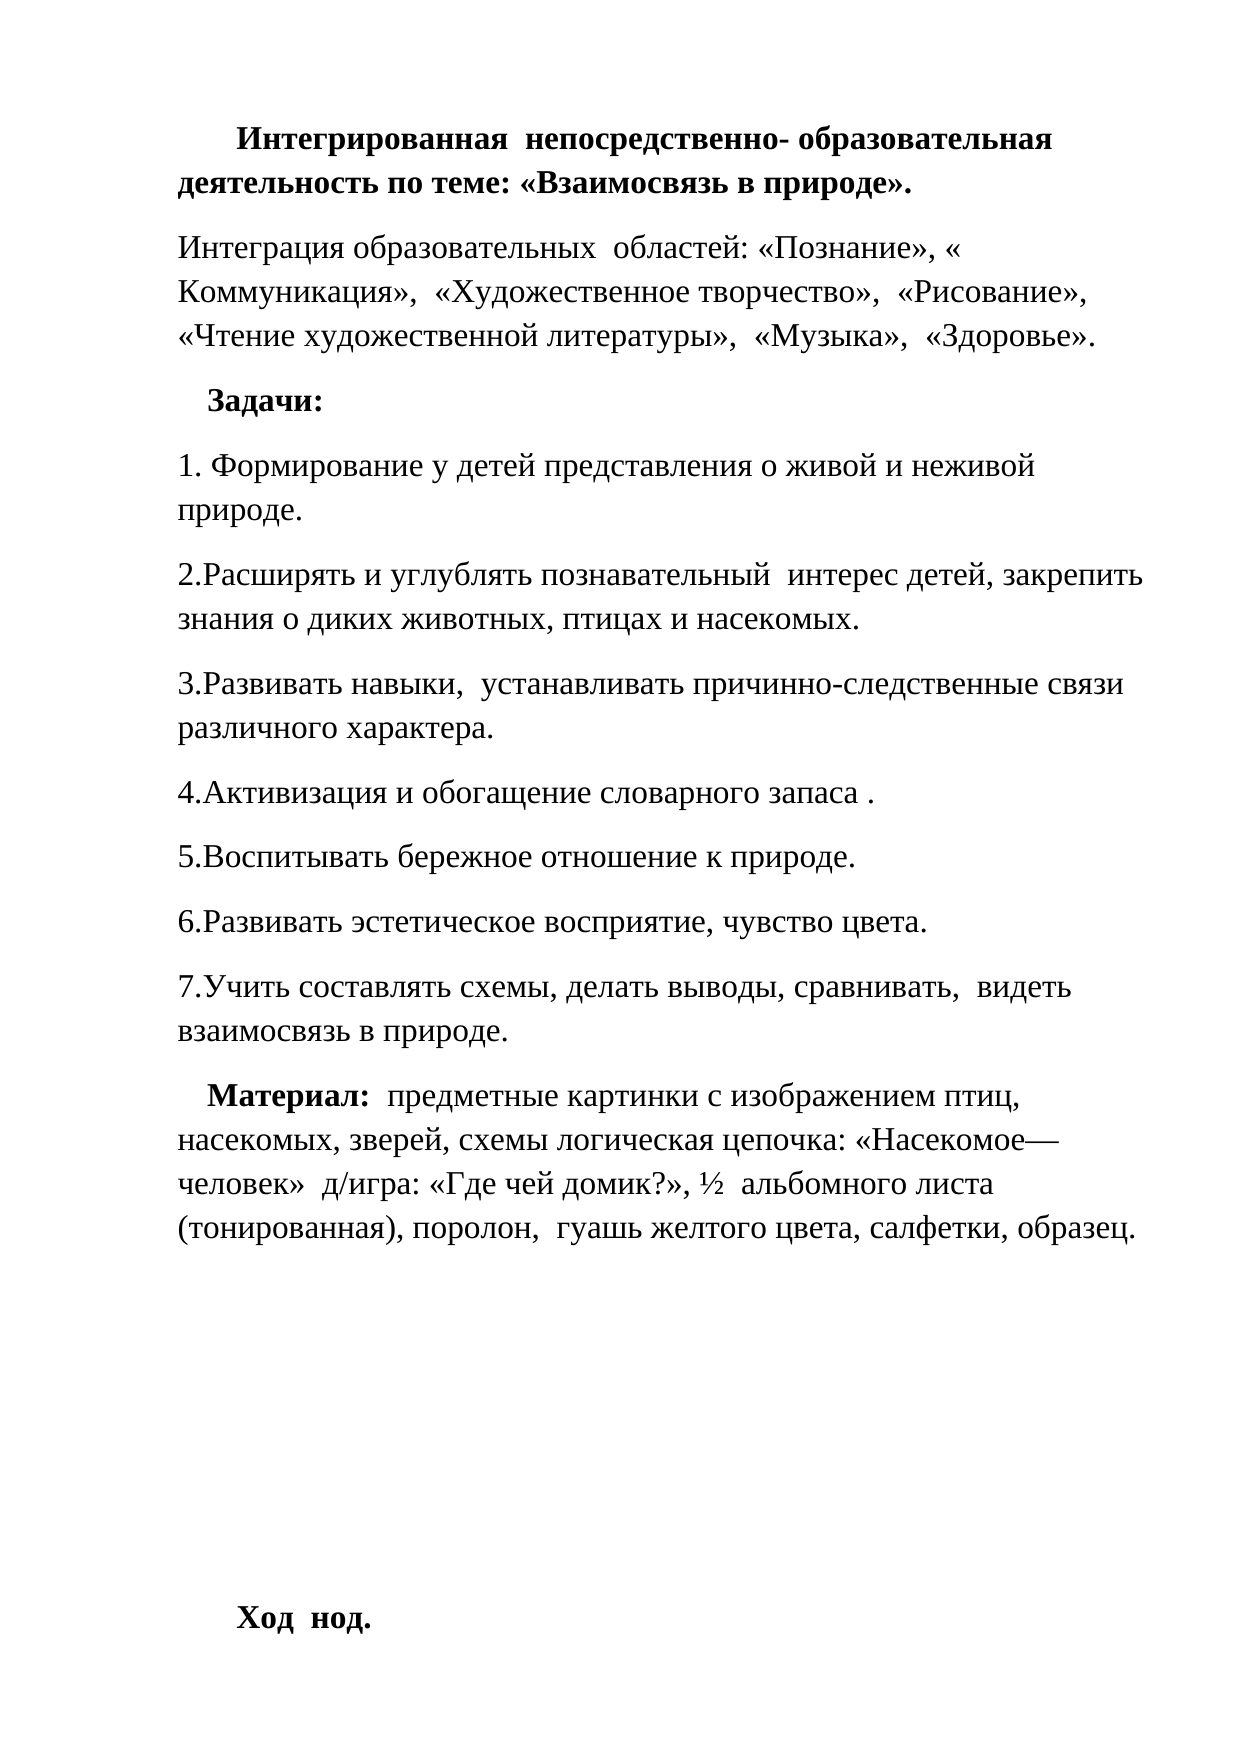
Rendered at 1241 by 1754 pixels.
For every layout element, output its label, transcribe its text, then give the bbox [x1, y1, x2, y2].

text 3.Развивать навыки, устанавливать причинно-следственные связи различного характера. [177, 663, 1152, 745]
text 6.Развивать эстетическое восприятие, чувство цвета. [177, 902, 1152, 940]
text 2.Расширять и углублять познавательный интерес детей, закрепить знания о диких животных, птицах и насекомых. [177, 554, 1152, 636]
text 1. Формирование у детей представления о живой и неживой природе. [177, 445, 1152, 527]
text 5.Воспитывать бережное отношение к природе. [177, 837, 1152, 875]
text Задачи: [177, 380, 1152, 418]
text Интеграция образовательных областей: «Познание», « Коммуникация», «Художественное творчество», «Рисование», «Чтение художественной литературы», «Музыка», «Здоровье». [177, 227, 1152, 353]
text 7.Учить составлять схемы, делать выводы, сравнивать, видеть взаимосвязь в природе. [177, 967, 1152, 1049]
text Ход нод. [177, 1597, 1152, 1635]
text Интегрированная непосредственно- образовательная деятельность по теме: «Взаимосвязь в природе». [177, 118, 1152, 201]
text 4.Активизация и обогащение словарного запаса . [177, 772, 1152, 810]
text Материал: предметные картинки с изображением птиц, насекомых, зверей, схемы логическая цепочка: «Насекомое—человек» д/игра: «Где чей домик?», ½ альбомного листа (тонированная), поролон, гуашь желтого цвета, салфетки, образец. [177, 1076, 1152, 1246]
